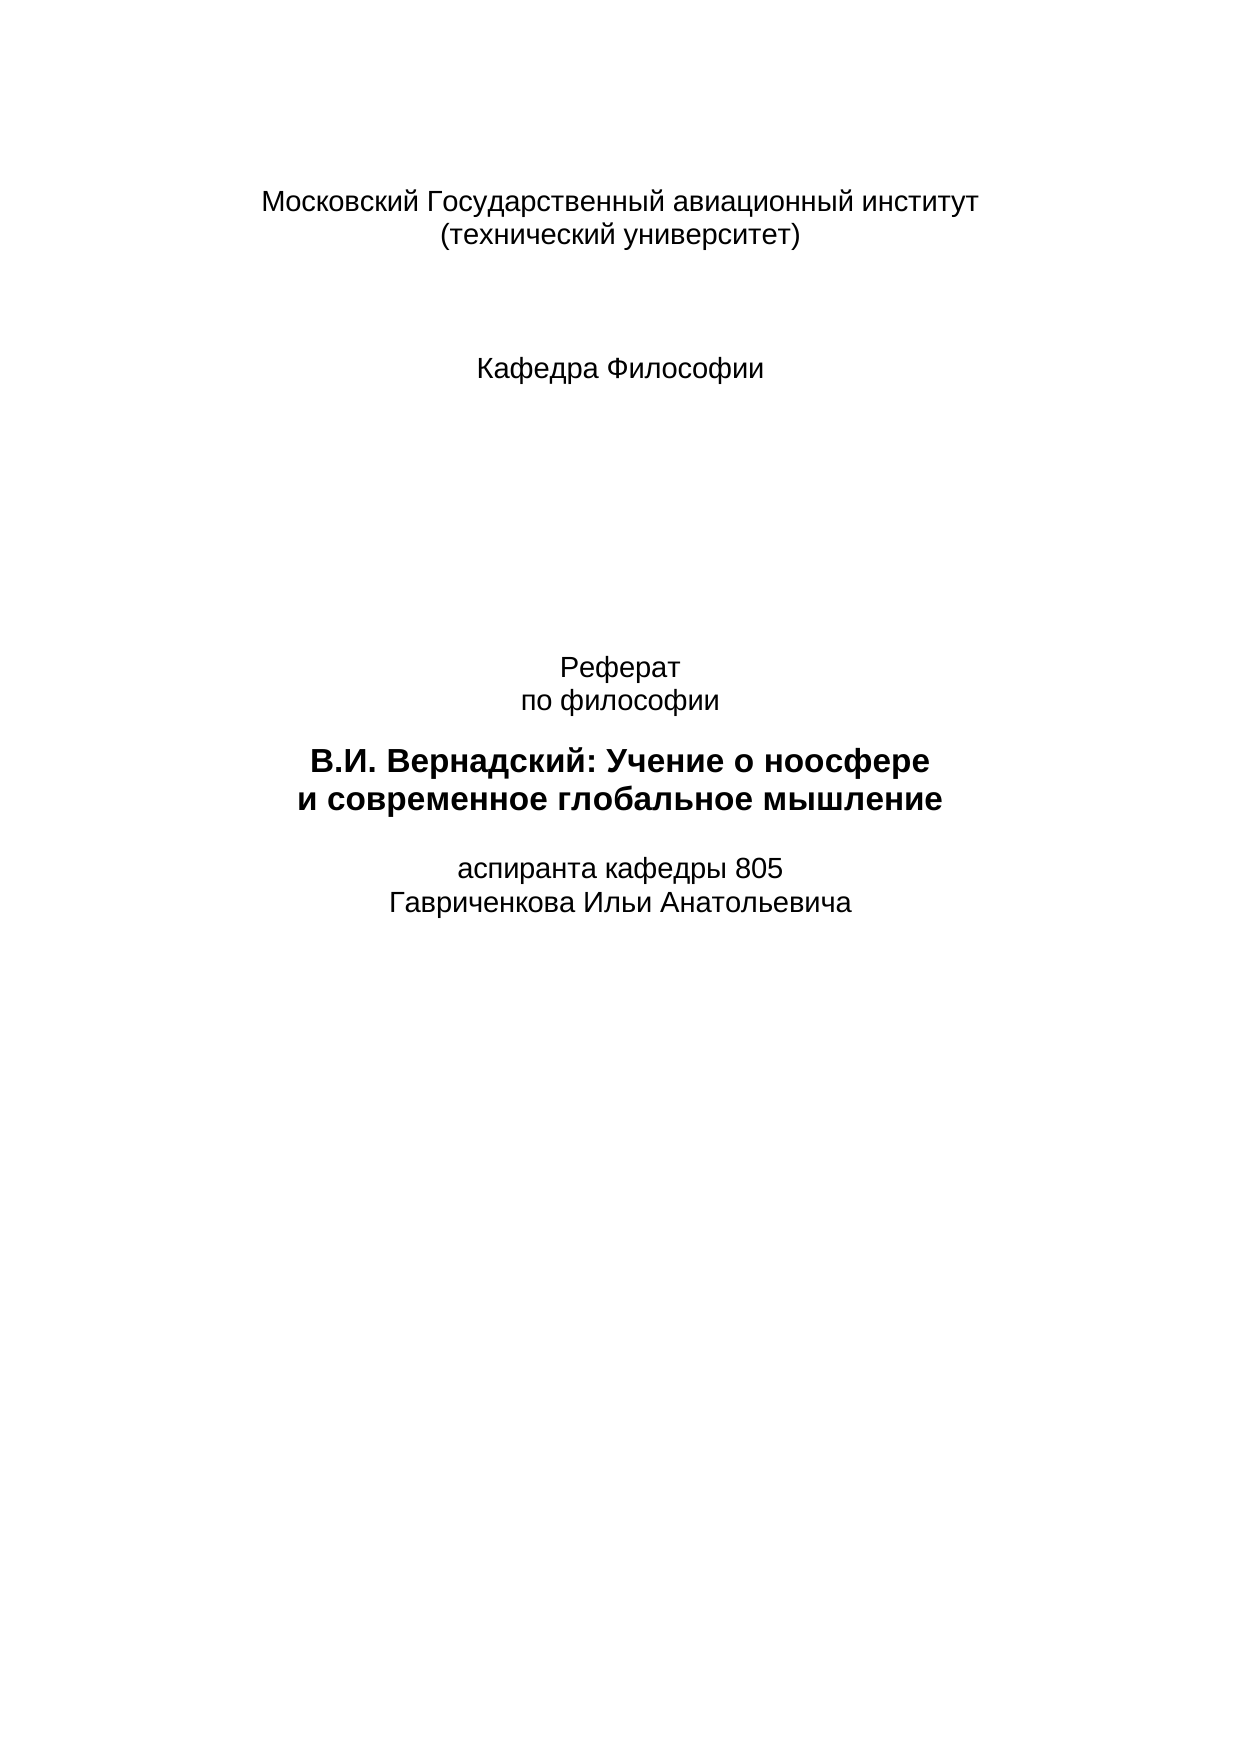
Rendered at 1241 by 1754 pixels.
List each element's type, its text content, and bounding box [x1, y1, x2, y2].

text Кафедра Философии [187, 351, 1053, 385]
text В.И. Вернадский: Учение о ноосфере [187, 741, 1053, 779]
text аспиранта кафедры 805 [187, 851, 1053, 885]
text и современное глобальное мышление [187, 779, 1053, 818]
text Гавриченкова Ильи Анатольевича [187, 885, 1053, 918]
text Реферат [187, 649, 1053, 683]
text Московский Государственный авиационный институт (технический университет) [187, 183, 1053, 251]
text по философии [187, 683, 1053, 717]
